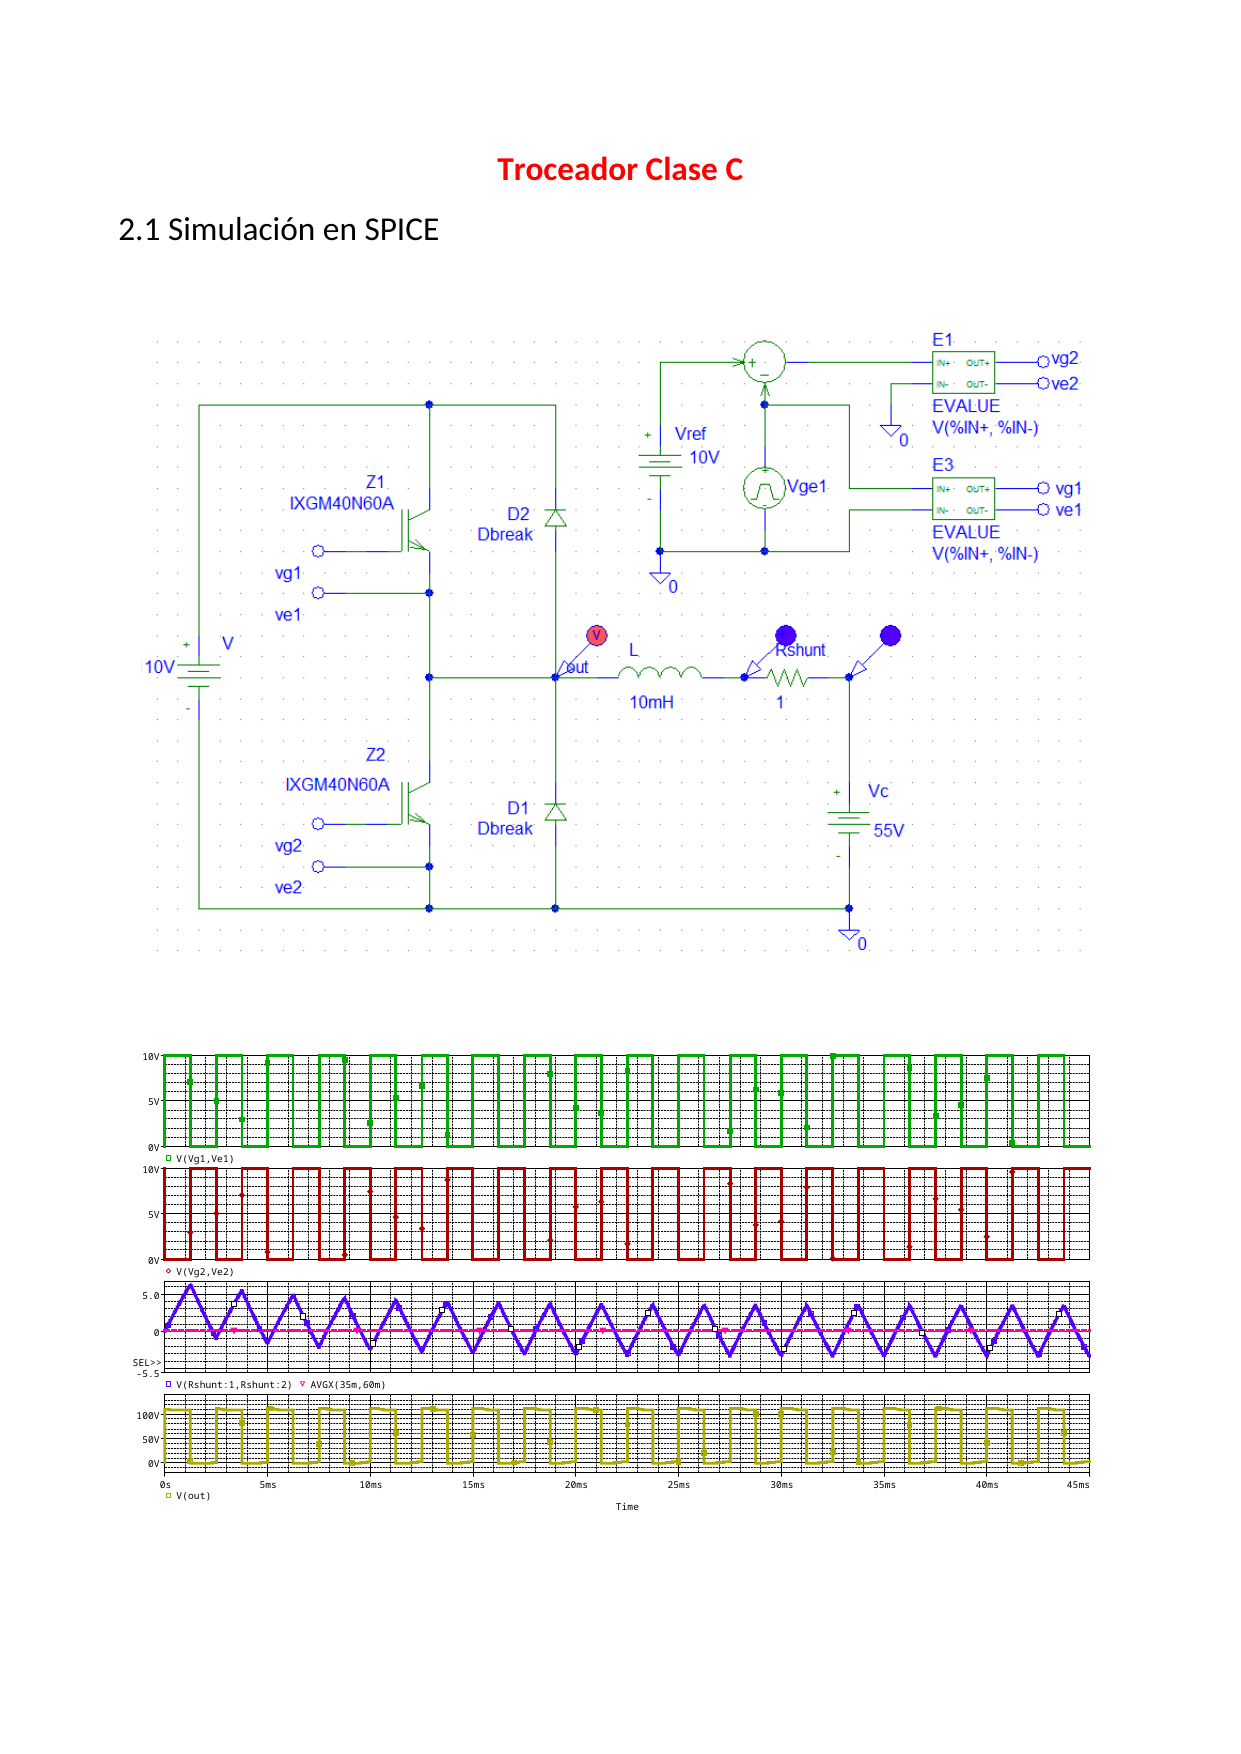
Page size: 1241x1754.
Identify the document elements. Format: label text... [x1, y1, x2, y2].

text Troceador Clase C [118, 148, 1122, 188]
picture [141, 329, 1100, 957]
text 2.1 Simulación en SPICE [118, 208, 1122, 249]
